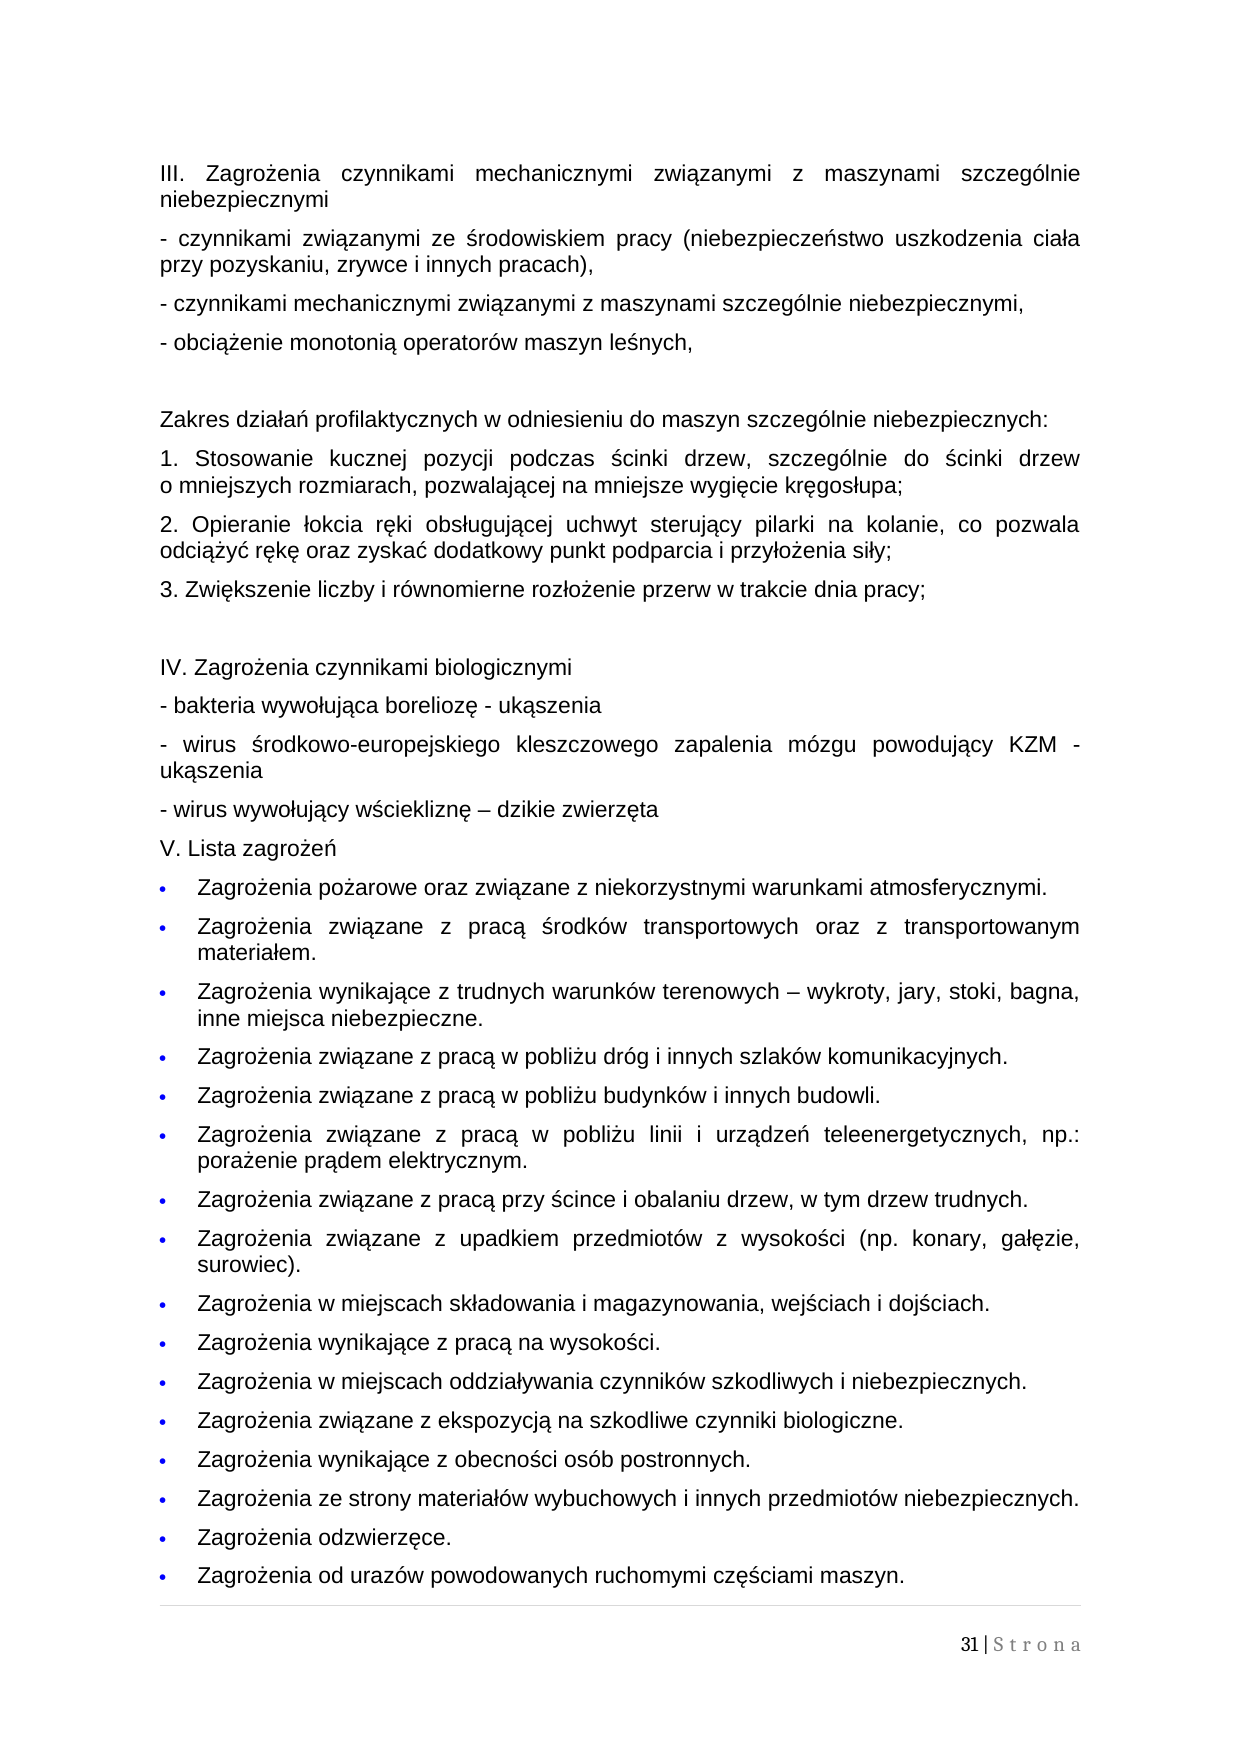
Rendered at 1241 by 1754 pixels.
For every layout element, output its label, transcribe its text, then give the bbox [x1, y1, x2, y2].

list Zagrożenia związane z ekspozycją na szkodliwe czynniki biologiczne. [159, 1407, 1081, 1433]
text III. Zagrożenia czynnikami mechanicznymi związanymi z maszynami szczególnie niebezpiecznymi [159, 159, 1081, 212]
list Zagrożenia w miejscach oddziaływania czynników szkodliwych i niebezpiecznych. [159, 1368, 1081, 1394]
text IV. Zagrożenia czynnikami biologicznymi [159, 653, 1081, 680]
text - czynnikami związanymi ze środowiskiem pracy (niebezpieczeństwo uszkodzenia ciała przy pozyskaniu, zrywce i innych pracach), [159, 225, 1081, 277]
list Zagrożenia związane z pracą środków transportowych oraz z transportowanym materiałem. [159, 913, 1081, 966]
text - czynnikami mechanicznymi związanymi z maszynami szczególnie niebezpiecznymi, [159, 290, 1081, 316]
list Zagrożenia odzwierzęce. [159, 1523, 1081, 1550]
list Zagrożenia wynikające z obecności osób postronnych. [159, 1446, 1081, 1472]
list Zagrożenia pożarowe oraz związane z niekorzystnymi warunkami atmosferycznymi. [159, 874, 1081, 900]
list Zagrożenia w miejscach składowania i magazynowania, wejściach i dojściach. [159, 1290, 1081, 1317]
text - wirus środkowo-europejskiego kleszczowego zapalenia mózgu powodujący KZM - ukąszenia [159, 731, 1081, 784]
list Zagrożenia związane z pracą w pobliżu linii i urządzeń teleenergetycznych, np.: porażenie prądem elektrycznym. [159, 1121, 1081, 1174]
list Zagrożenia związane z pracą w pobliżu budynków i innych budowli. [159, 1082, 1081, 1108]
list Zagrożenia ze strony materiałów wybuchowych i innych przedmiotów niebezpiecznych. [159, 1484, 1081, 1511]
text - wirus wywołujący wściekliznę – dzikie zwierzęta [159, 796, 1081, 823]
list Zagrożenia związane z pracą przy ścince i obalaniu drzew, w tym drzew trudnych. [159, 1186, 1081, 1213]
list Zagrożenia od urazów powodowanych ruchomymi częściami maszyn. [159, 1562, 1081, 1589]
text V. Lista zagrożeń [159, 835, 1081, 862]
text - bakteria wywołująca boreliozę - ukąszenia [159, 692, 1081, 719]
text 2. Opieranie łokcia ręki obsługującej uchwyt sterujący pilarki na kolanie, co pozwala odciążyć rękę oraz zyskać dodatkowy punkt podparcia i przyłożenia siły; [159, 511, 1081, 563]
text - obciążenie monotonią operatorów maszyn leśnych, [159, 329, 1081, 355]
list Zagrożenia wynikające z trudnych warunków terenowych – wykroty, jary, stoki, bagna, inne miejsca niebezpieczne. [159, 978, 1081, 1031]
list Zagrożenia związane z pracą w pobliżu dróg i innych szlaków komunikacyjnych. [159, 1043, 1081, 1070]
text 1. Stosowanie kucznej pozycji podczas ścinki drzew, szczególnie do ścinki drzew o mniejszych rozmiarach, pozwalającej na mniejsze wygięcie kręgosłupa; [159, 445, 1081, 498]
text Zakres działań profilaktycznych w odniesieniu do maszyn szczególnie niebezpiecznych: [159, 406, 1081, 433]
list Zagrożenia wynikające z pracą na wysokości. [159, 1329, 1081, 1356]
text 3. Zwiększenie liczby i równomierne rozłożenie przerw w trakcie dnia pracy; [159, 576, 1081, 602]
list Zagrożenia związane z upadkiem przedmiotów z wysokości (np. konary, gałęzie, surowiec). [159, 1225, 1081, 1278]
